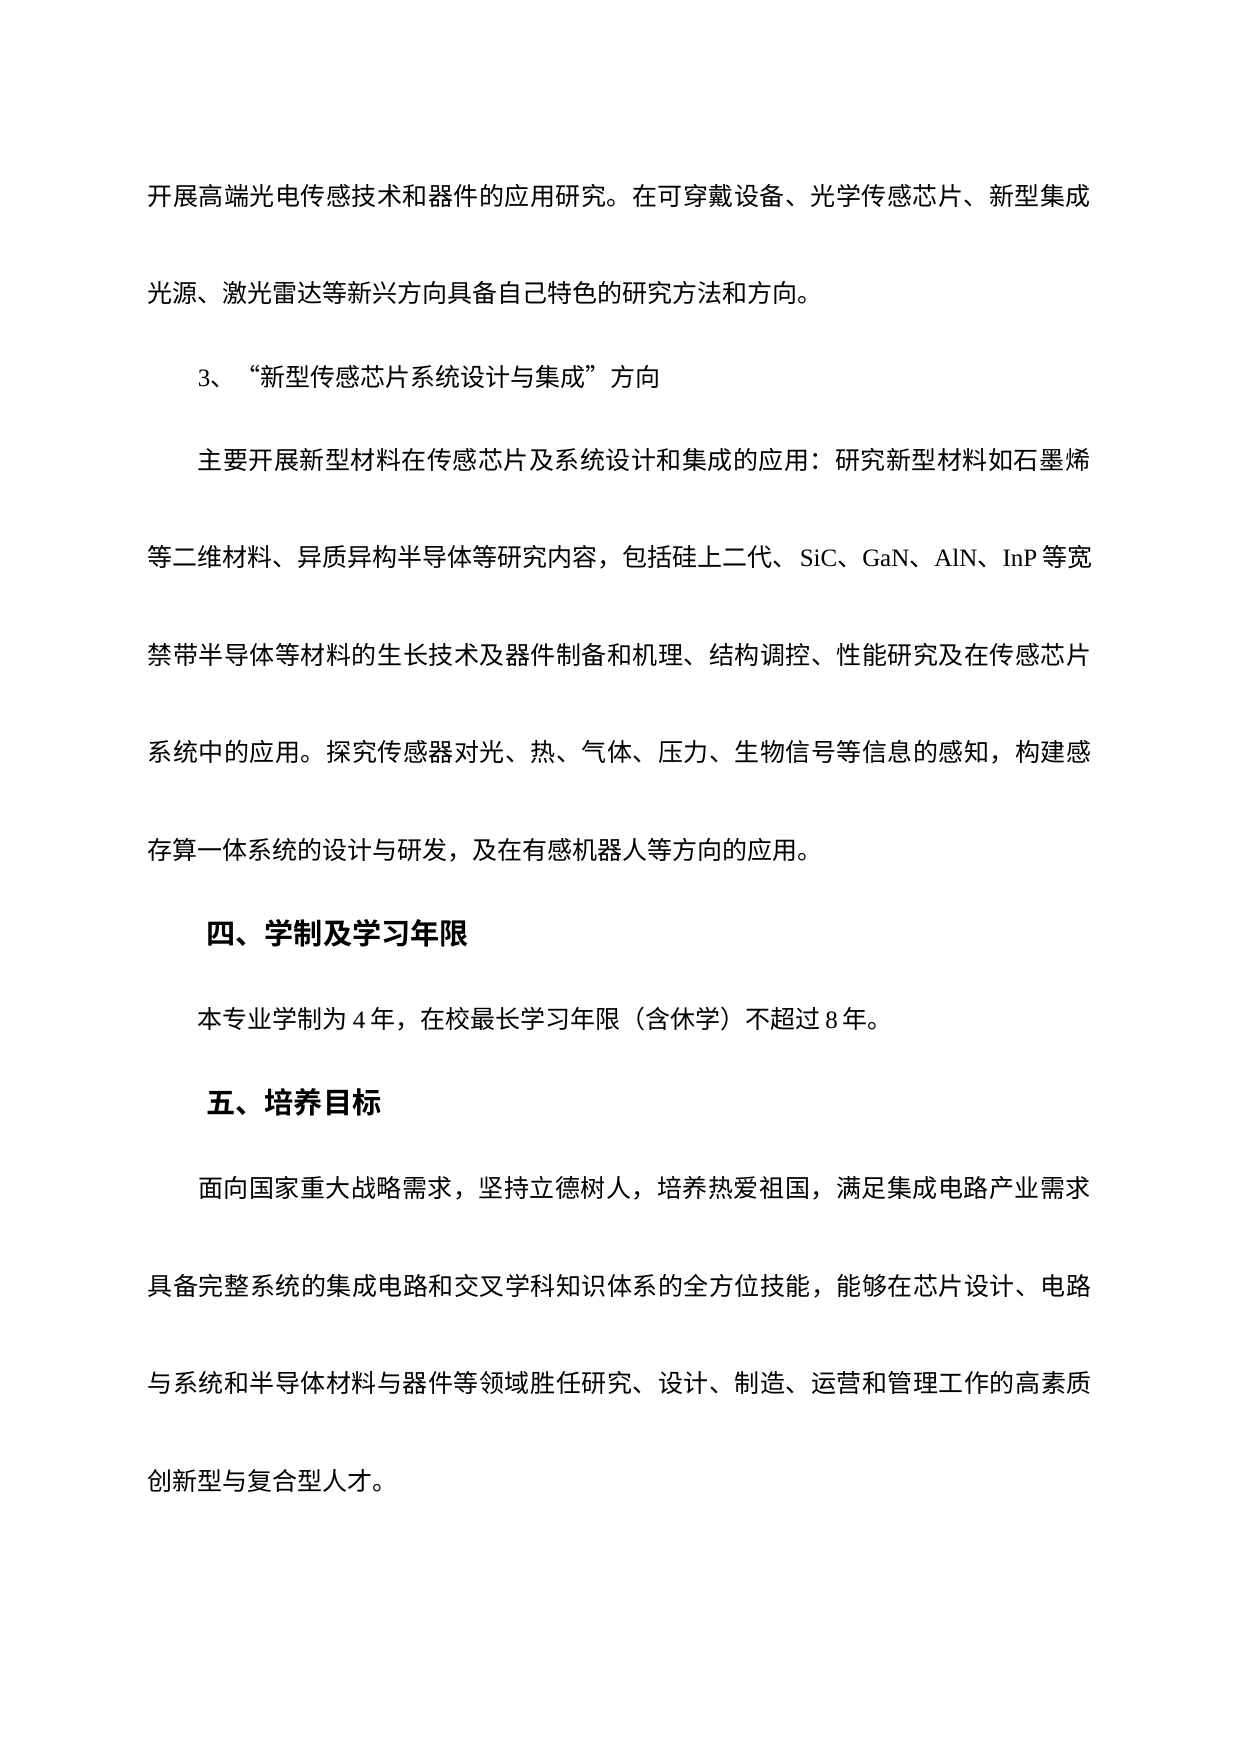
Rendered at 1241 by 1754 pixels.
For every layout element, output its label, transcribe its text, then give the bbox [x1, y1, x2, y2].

text 本专业学制为4年，在校最长学习年限（含休学）不超过8年。 [148, 985, 1092, 1050]
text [148, 162, 1092, 324]
text 3、“新型传感芯片系统设计与集成”方向 [148, 343, 1092, 408]
text 主要开展新型材料在传感芯片及系统设计和集成的应用：研究新型材料如石墨烯等二维材料、异质异构半导体等研究内容，包括硅上二代、SiC、GaN、AlN、InP等宽禁带半导体等材料的生长技术及器件制备和机理、结构调控、性能研究及在传感芯片系统中的应用。探究传感器对光、热、气体、压力、生物信号等信息的感知，构建感存算一体系统的设计与研发，及在有感机器人等方向的应用。 [148, 426, 1092, 881]
text 面向国家重大战略需求，坚持立德树人，培养热爱祖国，满足集成电路产业需求，具备完整系统的集成电路和交叉学科知识体系的全方位技能，能够在芯片设计、电路与系统和半导体材料与器件等领域胜任研究、设计、制造、运营和管理工作的高素质创新型与复合型人才。 [148, 1154, 1092, 1512]
text 四、学制及学习年限 [148, 899, 1092, 964]
text 五、培养目标 [148, 1068, 1092, 1133]
